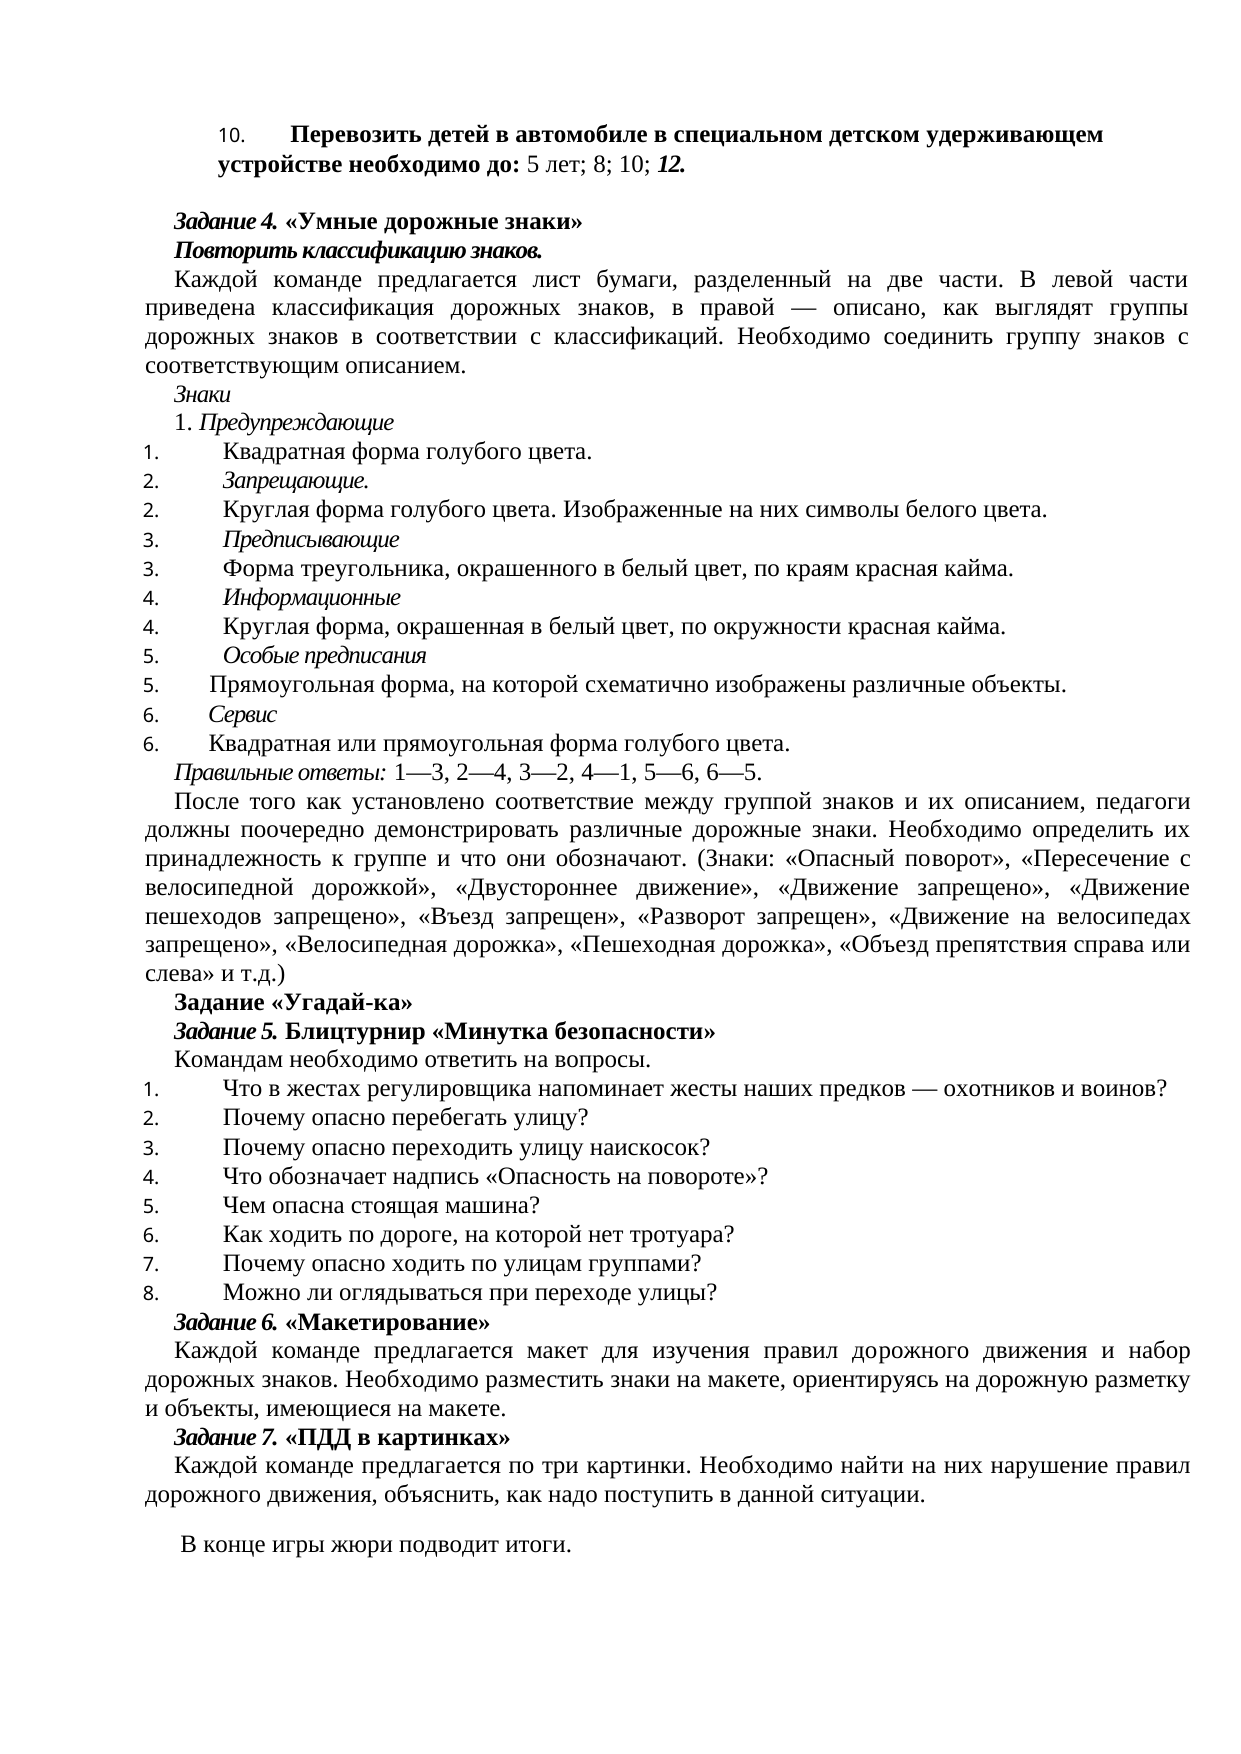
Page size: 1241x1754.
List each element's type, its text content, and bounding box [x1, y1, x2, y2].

text Задание 6. «Макетирование» [145, 1307, 1191, 1335]
list Почему опасно переходить улицу наискосок? [143, 1132, 1191, 1161]
list Как ходить по дороге, на которой нет тротуара? [143, 1219, 1191, 1248]
text Задание 5. Блицтурнир «Минутка безопасности» [145, 1016, 1191, 1044]
list Почему опасно ходить по улицам группами? [143, 1248, 1191, 1277]
list Форма треугольника, окрашенного в белый цвет, по краям красная кайма. [143, 553, 1189, 582]
text В конце игры жюри подводит итоги. [145, 1529, 1191, 1558]
text Командам необходимо ответить на вопросы. [145, 1044, 1191, 1073]
text Знаки [145, 379, 1191, 407]
text Повторить классификацию знаков. [145, 235, 1191, 264]
list Круглая форма, окрашенная в белый цвет, по окружности красная кайма. [143, 611, 1189, 640]
text После того как установлено соответствие между группой знаков и их описанием, педагоги должны поочередно демонстрировать различные дорожные знаки. Необходимо определить их принадлежность к группе и что они обозначают. (Знаки: «Опасный поворот», «Пересечение с велосипедной дорожкой», «Двустороннее движение», «Движение запрещено», «Движение пешеходов запрещено», «Въезд запрещен», «Разворот запрещен», «Движение на велосипедах запрещено», «Велосипедная дорожка», «Пешеходная дорожка», «Объезд препятствия справа или слева» и т.д.) [145, 786, 1191, 987]
list Информационные [143, 582, 1191, 611]
list Можно ли оглядываться при переходе улицы? [143, 1277, 1191, 1307]
list Сервис [143, 699, 1191, 728]
text Каждой команде предлагается по три картинки. Необходимо найти на них нарушение правил дорожного движения, объяснить, как надо поступить в данной ситуации. [145, 1450, 1191, 1508]
text Задание 7. «ПДД в картинках» [145, 1422, 1191, 1450]
text Правильные ответы: 1—3, 2—4, 3—2, 4—1, 5—6, 6—5. [145, 757, 1191, 786]
list Особые предписания [143, 640, 1191, 669]
text Задание «Угадай-ка» [145, 987, 1191, 1016]
list Квадратная форма голубого цвета. [143, 436, 1191, 465]
list Прямоугольная форма, на которой схематично изображены различные объекты. [143, 669, 1189, 699]
list Что обозначает надпись «Опасность на повороте»? [143, 1161, 1191, 1190]
list Перевозить детей в автомобиле в специальном детском удерживающем устройстве необходимо до: 5 лет; 8; 10; 12. [218, 119, 1189, 177]
list Запрещающие. [143, 465, 1191, 494]
text Каждой команде предлагается лист бумаги, разделенный на две части. В левой части приведена классификация дорожных знаков, в правой — описано, как выглядят группы дорожных знаков в соответствии с классификаций. Необходимо соединить группу знаков с соответствующим описанием. [145, 264, 1189, 379]
list Что в жестах регулировщика напоминает жесты наших предков — охотников и воинов? [143, 1073, 1191, 1102]
list Предписывающие [143, 524, 1191, 553]
list Почему опасно перебегать улицу? [143, 1102, 1191, 1132]
list Квадратная или прямоугольная форма голубого цвета. [143, 728, 1191, 757]
text Каждой команде предлагается макет для изучения правил дорожного движения и набор дорожных знаков. Необходимо разместить знаки на макете, ориентируясь на дорожную разметку и объекты, имеющиеся на макете. [145, 1335, 1191, 1422]
list Круглая форма голубого цвета. Изображенные на них символы белого цвета. [143, 494, 1189, 524]
text 1. Предупреждающие [145, 407, 1191, 436]
list Чем опасна стоящая машина? [143, 1190, 1191, 1219]
text Задание 4. «Умные дорожные знаки» [145, 206, 1191, 235]
